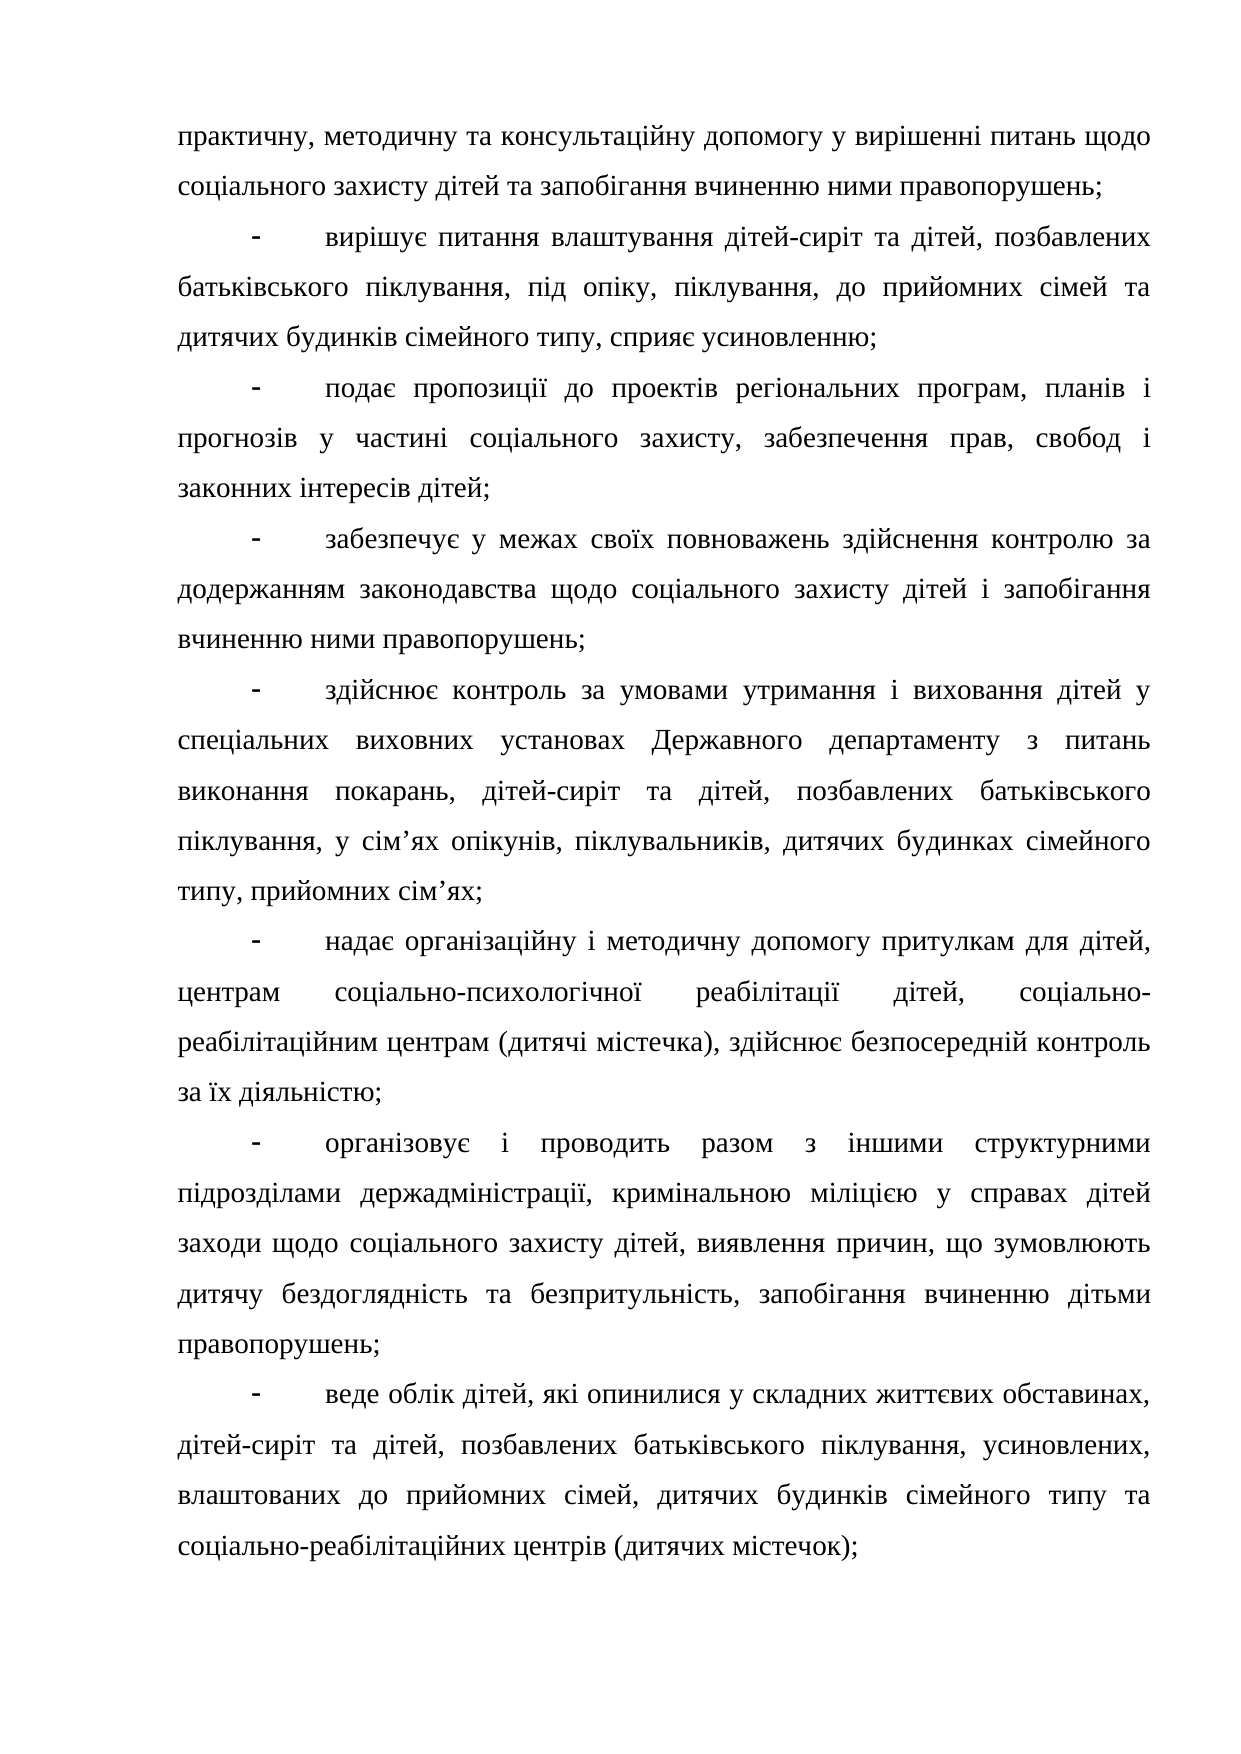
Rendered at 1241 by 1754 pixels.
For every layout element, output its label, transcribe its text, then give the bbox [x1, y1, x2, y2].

list здійснює контроль за умовами утримання і виховання дітей у спеціальних виховних установах Державного департаменту з питань виконання покарань, дітей-сиріт та дітей, позбавлених батьківського піклування, у сім’ях опікунів, піклувальників, дитячих будинках сімейного типу, прийомних сім’ях; [177, 672, 1152, 907]
list вирішує питання влаштування дітей-сиріт та дітей, позбавлених батьківського піклування, під опіку, піклування, до прийомних сімей та дитячих будинків сімейного типу, сприяє усиновленню; [177, 219, 1152, 353]
list подає пропозиції до проектів регіональних програм, планів і прогнозів у частині соціального захисту, забезпечення прав, свобод і законних інтересів дітей; [177, 370, 1152, 504]
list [177, 118, 1152, 202]
list організовує і проводить разом з іншими структурними підрозділами держадміністрації, кримінальною міліцією у справах дітей заходи щодо соціального захисту дітей, виявлення причин, що зумовлюють дитячу бездоглядність та безпритульність, запобігання вчиненню дітьми правопорушень; [177, 1125, 1152, 1360]
list надає організаційну і методичну допомогу притулкам для дітей, центрам соціально-психологічної реабілітації дітей, соціально-реабілітаційним центрам (дитячі містечка), здійснює безпосередній контроль за їх діяльністю; [177, 923, 1152, 1108]
list веде облік дітей, які опинилися у складних життєвих обставинах, дітей-сиріт та дітей, позбавлених батьківського піклування, усиновлених, влаштованих до прийомних сімей, дитячих будинків сімейного типу та соціально-реабілітаційних центрів (дитячих містечок); [177, 1377, 1152, 1561]
list забезпечує у межах своїх повноважень здійснення контролю за додержанням законодавства щодо соціального захисту дітей і запобігання вчиненню ними правопорушень; [177, 521, 1152, 655]
